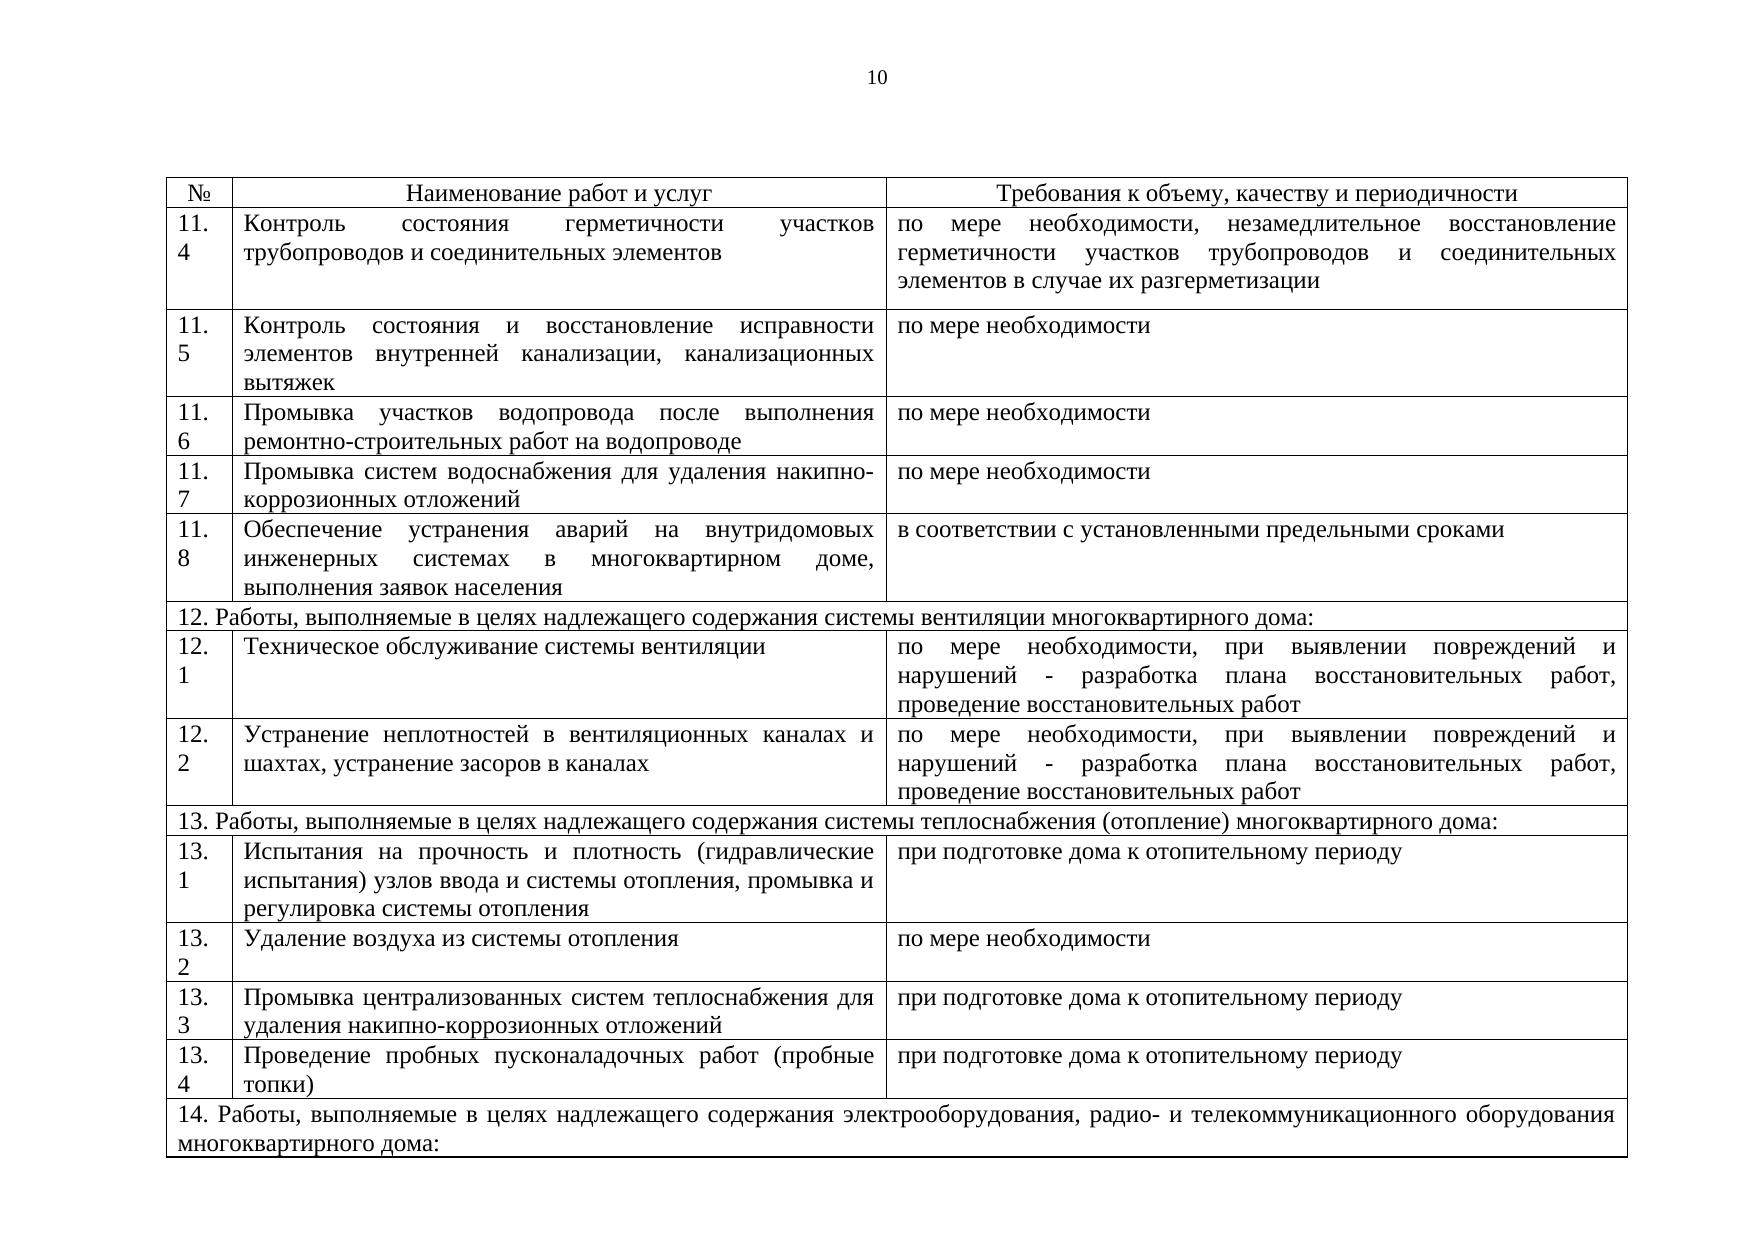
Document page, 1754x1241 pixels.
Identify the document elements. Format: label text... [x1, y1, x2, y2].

table_cell 13.2 [167, 923, 232, 981]
table_cell 13. Работы, выполняемые в целях надлежащего содержания системы теплоснабжения (отопление) многоквартирного дома: [167, 806, 1627, 835]
table_cell 12.1 [167, 631, 232, 718]
table_cell при подготовке дома к отопительному периоду [887, 982, 1627, 1039]
table_cell по мере необходимости [887, 397, 1627, 455]
table_cell Испытания на прочность и плотность (гидравлические испытания) узлов ввода и системы отопления, промывка и регулировка системы отопления [233, 836, 886, 922]
table_cell 13.1 [167, 836, 232, 922]
table_cell 12. Работы, выполняемые в целях надлежащего содержания системы вентиляции многоквартирного дома: [167, 602, 1627, 630]
table_cell 11.7 [167, 456, 232, 513]
table_header Наименование работ и услуг [233, 178, 886, 207]
table_cell по мере необходимости [887, 923, 1627, 981]
table_cell по мере необходимости [887, 310, 1627, 396]
table_cell 11.4 [167, 208, 232, 309]
table_cell по мере необходимости, при выявлении повреждений и нарушений - разработка плана восстановительных работ, проведение восстановительных работ [887, 719, 1627, 805]
table_cell 11.6 [167, 397, 232, 455]
table_cell 14. Работы, выполняемые в целях надлежащего содержания электрооборудования, радио- и телекоммуникационного оборудования многоквартирного дома: [167, 1099, 1627, 1156]
table_cell при подготовке дома к отопительному периоду [887, 1040, 1627, 1098]
table_cell 13.4 [167, 1040, 232, 1098]
table_cell Промывка систем водоснабжения для удаления накипно-коррозионных отложений [233, 456, 886, 513]
table_cell в соответствии с установленными предельными сроками [887, 514, 1627, 601]
table_cell Контроль состояния и восстановление исправности элементов внутренней канализации, канализационных вытяжек [233, 310, 886, 396]
table_cell Обеспечение устранения аварий на внутридомовых инженерных системах в многоквартирном доме, выполнения заявок населения [233, 514, 886, 601]
table_cell по мере необходимости, при выявлении повреждений и нарушений - разработка плана восстановительных работ, проведение восстановительных работ [887, 631, 1627, 718]
table_cell при подготовке дома к отопительному периоду [887, 836, 1627, 922]
table_cell Промывка централизованных систем теплоснабжения для удаления накипно-коррозионных отложений [233, 982, 886, 1039]
table_cell Техническое обслуживание системы вентиляции [233, 631, 886, 718]
table_header № [167, 178, 232, 207]
table_cell 13.3 [167, 982, 232, 1039]
table_cell Проведение пробных пусконаладочных работ (пробные топки) [233, 1040, 886, 1098]
table_cell по мере необходимости [887, 456, 1627, 513]
table_cell Контроль состояния герметичности участков трубопроводов и соединительных элементов [233, 208, 886, 309]
table_cell Промывка участков водопровода после выполнения ремонтно-строительных работ на водопроводе [233, 397, 886, 455]
table_cell Удаление воздуха из системы отопления [233, 923, 886, 981]
table_header Требования к объему, качеству и периодичности [887, 178, 1627, 207]
table_cell 12.2 [167, 719, 232, 805]
table_cell Устранение неплотностей в вентиляционных каналах и шахтах, устранение засоров в каналах [233, 719, 886, 805]
table_cell 11.8 [167, 514, 232, 601]
table_cell по мере необходимости, незамедлительное восстановление герметичности участков трубопроводов и соединительных элементов в случае их разгерметизации [887, 208, 1627, 309]
table_cell 11.5 [167, 310, 232, 396]
